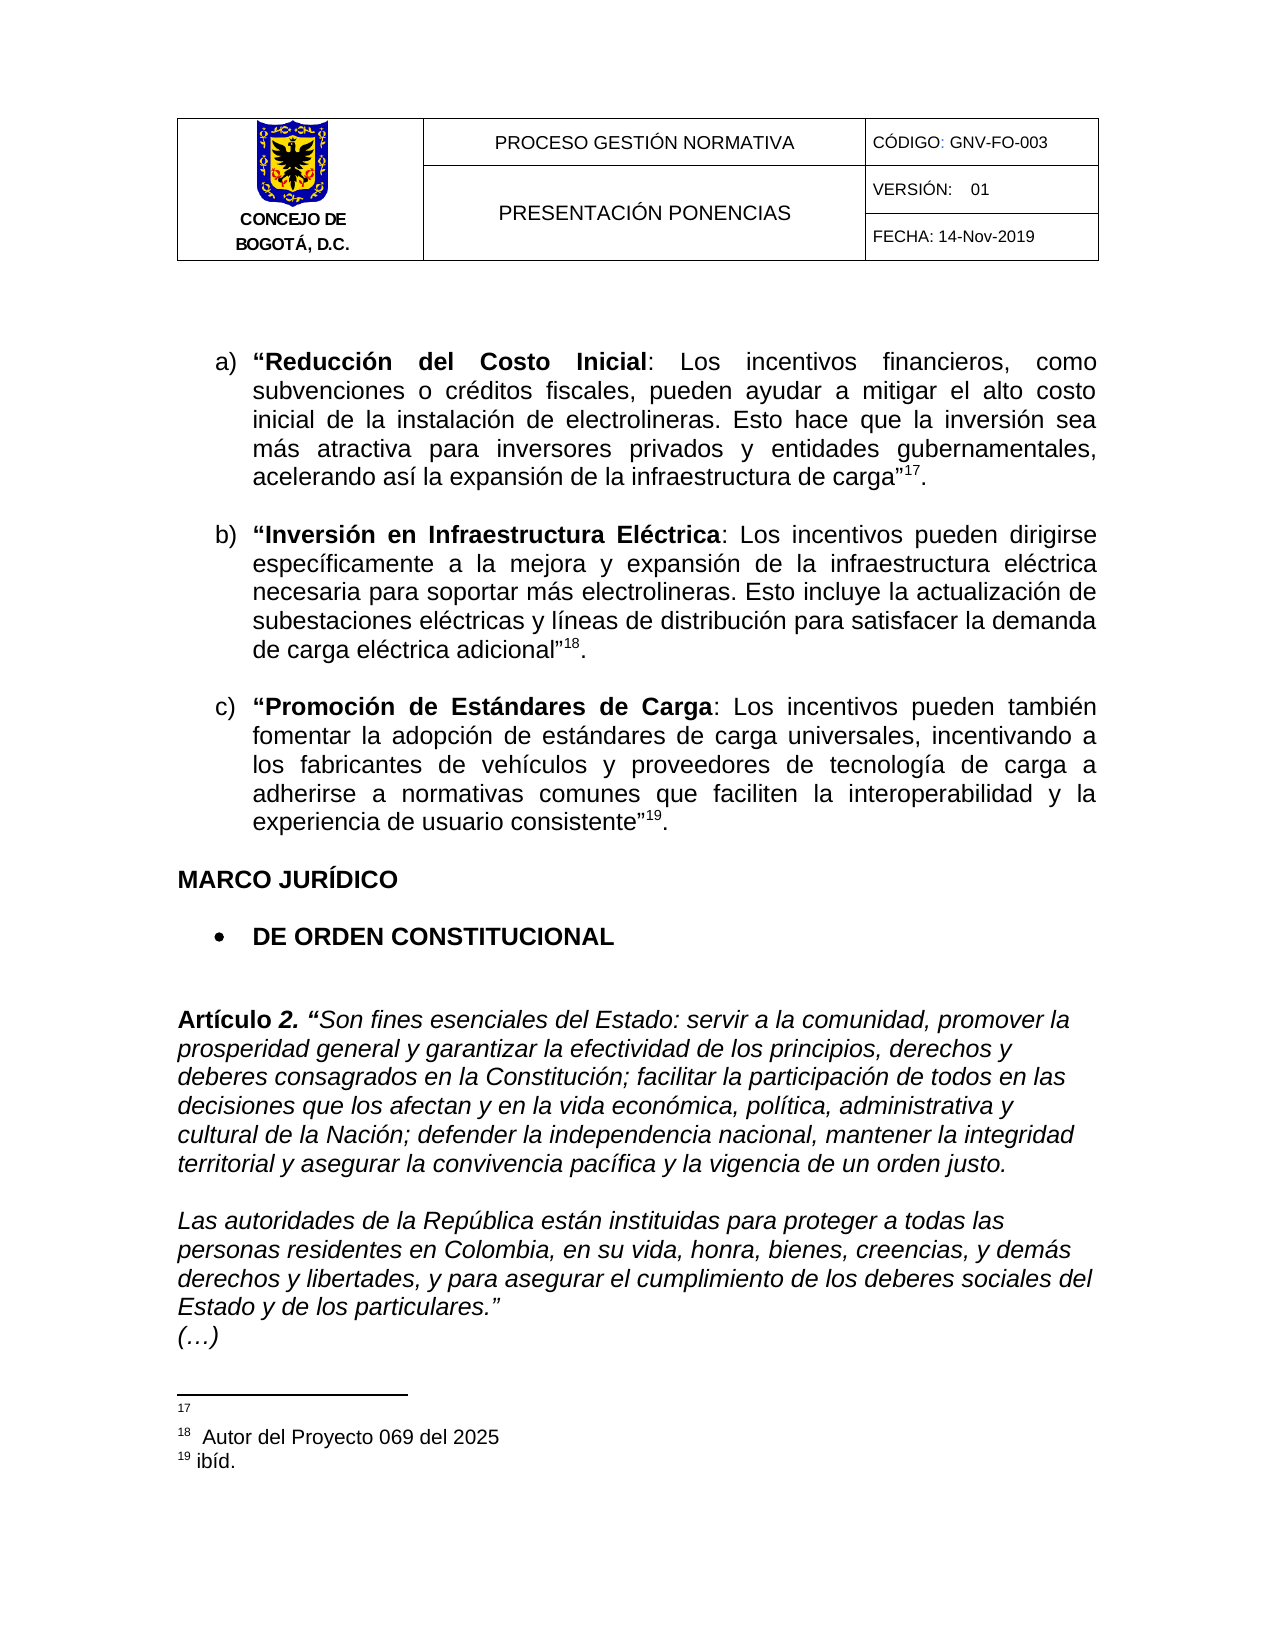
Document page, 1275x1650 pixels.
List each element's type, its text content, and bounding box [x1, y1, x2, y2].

text MARCO JURÍDICO [177, 865, 1098, 893]
list “Reducción del Costo Inicial: Los incentivos financieros, como subvenciones o créditos fiscales, pueden ayudar a mitigar el alto costo inicial de la instalación de electrolineras. Esto hace que la inversión sea más atractiva para inversores privados y entidades gubernamentales, acelerando así la expansión de la infraestructura de carga”. [215, 347, 1098, 491]
text (…) [177, 1321, 1098, 1350]
list “Promoción de Estándares de Carga: Los incentivos pueden también fomentar la adopción de estándares de carga universales, incentivando a los fabricantes de vehículos y proveedores de tecnología de carga a adherirse a normativas comunes que faciliten la interoperabilidad y la experiencia de usuario consistente”. [215, 692, 1098, 836]
text Las autoridades de la República están instituidas para proteger a todas las personas residentes en Colombia, en su vida, honra, bienes, creencias, y demás derechos y libertades, y para asegurar el cumplimiento de los deberes sociales del Estado y de los particulares.” [177, 1206, 1098, 1321]
list “Inversión en Infraestructura Eléctrica: Los incentivos pueden dirigirse específicamente a la mejora y expansión de la infraestructura eléctrica necesaria para soportar más electrolineras. Esto incluye la actualización de subestaciones eléctricas y líneas de distribución para satisfacer la demanda de carga eléctrica adicional”. [215, 520, 1098, 663]
list DE ORDEN CONSTITUCIONAL [215, 922, 1098, 951]
text Artículo 2. “Son fines esenciales del Estado: servir a la comunidad, promover la prosperidad general y garantizar la efectividad de los principios, derechos y deberes consagrados en la Constitución; facilitar la participación de todos en las decisiones que los afectan y en la vida económica, política, administrativa y cultural de la Nación; defender la independencia nacional, mantener la integridad territorial y asegurar la convivencia pacífica y la vigencia de un orden justo. [177, 1005, 1098, 1177]
